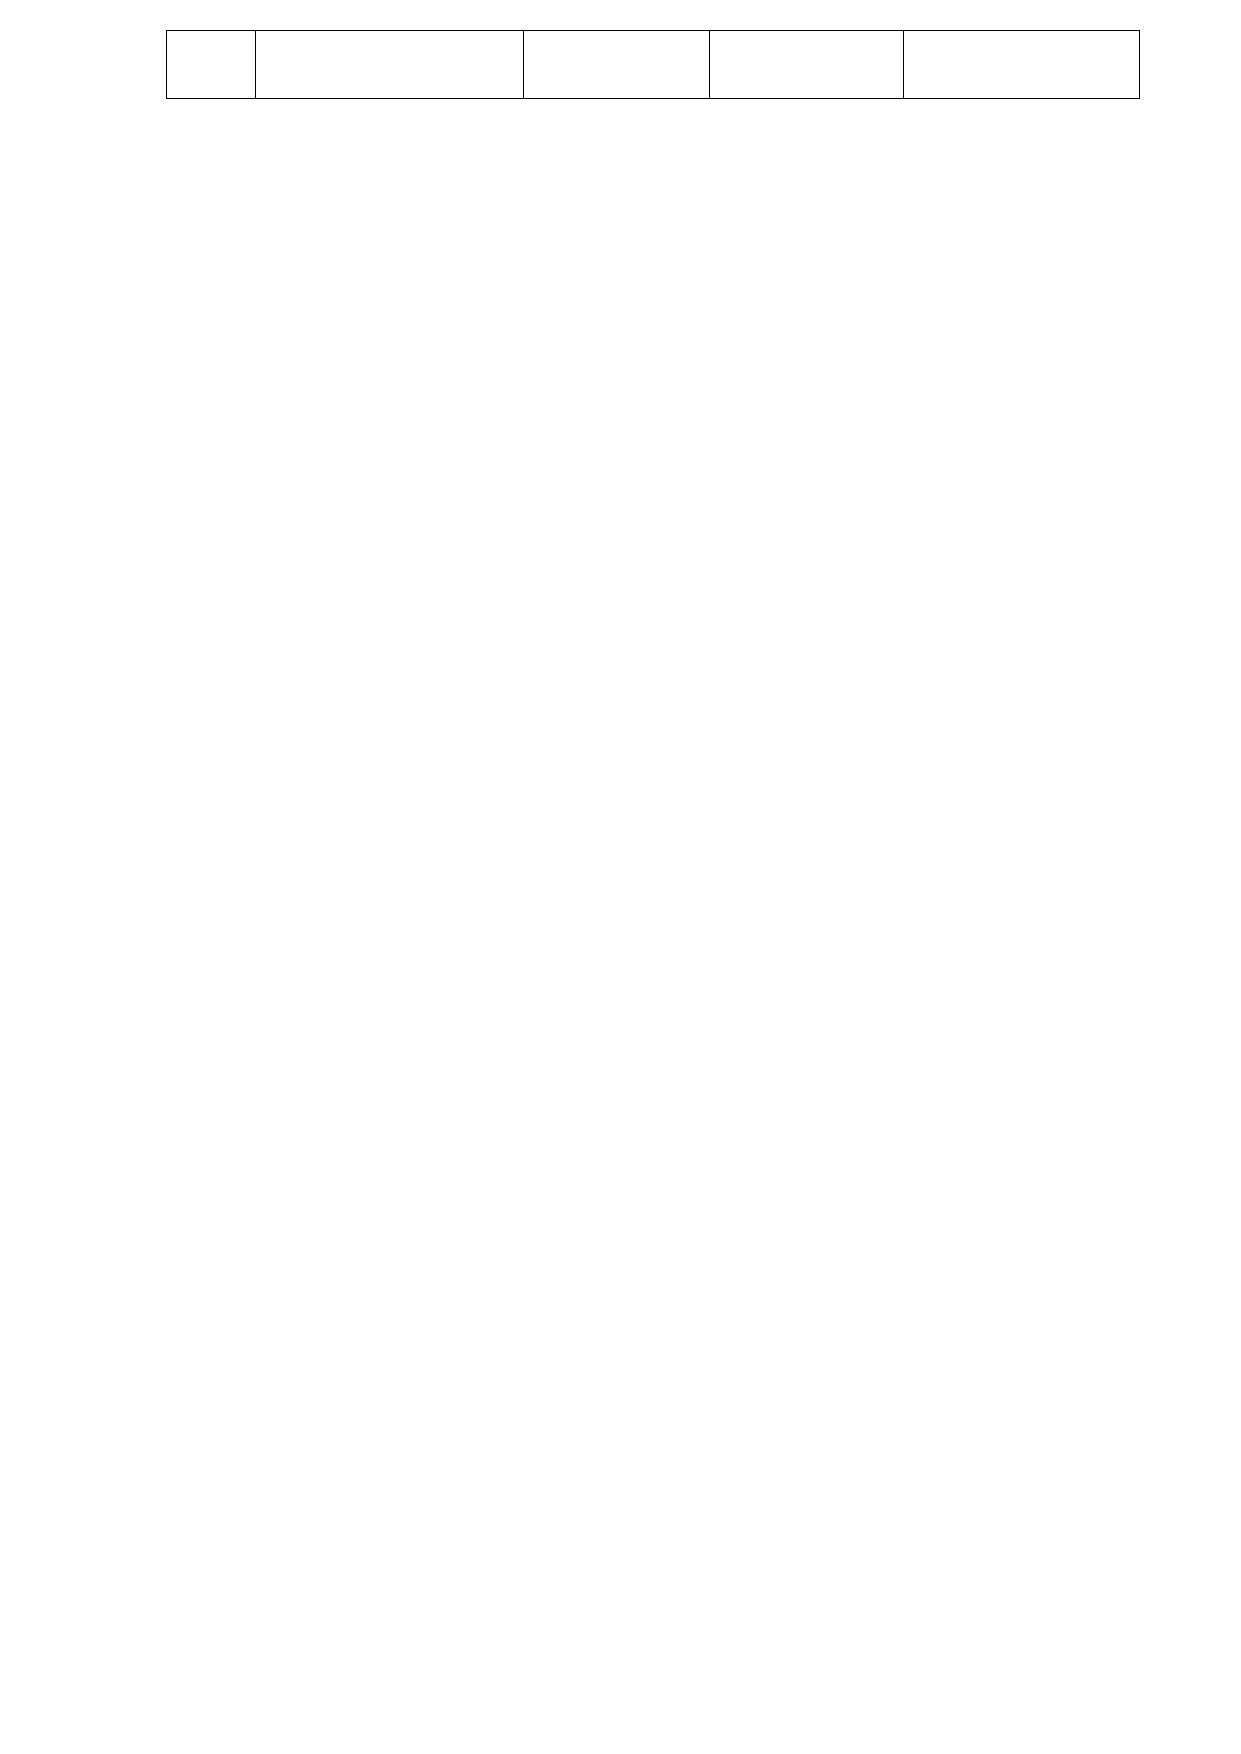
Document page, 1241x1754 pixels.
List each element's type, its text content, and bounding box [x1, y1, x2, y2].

table_cell [256, 31, 523, 98]
table_cell [524, 31, 709, 98]
table_cell [710, 31, 903, 98]
table_cell 5 [167, 31, 255, 98]
table_cell [904, 31, 1139, 98]
